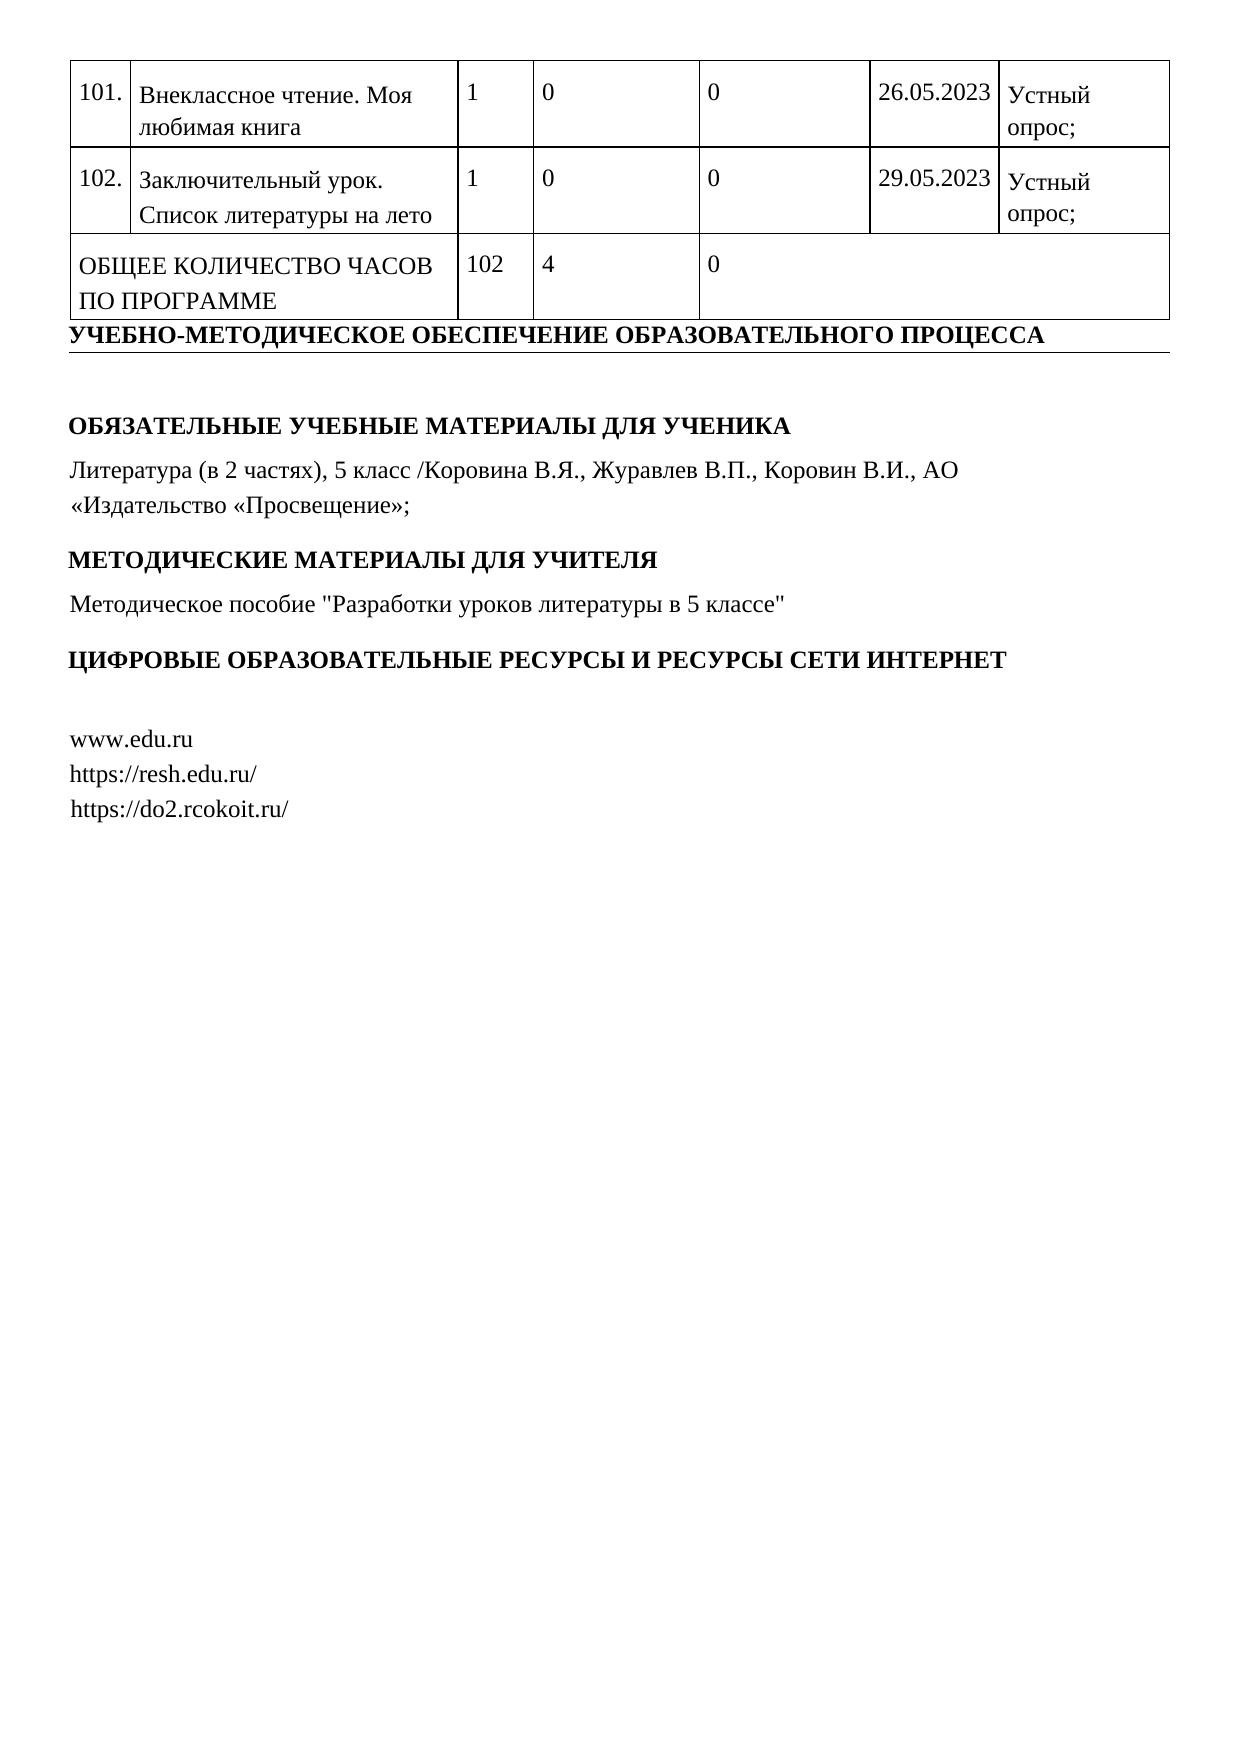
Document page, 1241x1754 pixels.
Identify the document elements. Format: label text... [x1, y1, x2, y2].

table_cell 0 [700, 148, 869, 232]
table_cell 0 [534, 148, 699, 232]
text ОБЯЗАТЕЛЬНЫЕ УЧЕБНЫЕ МАТЕРИАЛЫ ДЛЯ УЧЕНИКА [68, 411, 1122, 439]
table_cell 1 [459, 61, 533, 146]
table_cell 101. [71, 61, 130, 146]
table_cell 0 [700, 61, 869, 146]
table_cell 1 [459, 148, 533, 232]
table_cell Устный опрос; [1000, 61, 1169, 146]
table_cell 29.05.2023 [871, 148, 998, 232]
text Литература (в 2 частях), 5 класс /Коровина В.Я., Журавлев В.П., Коровин В.И., АО «Издательство «Просвещение»; [69, 455, 1116, 519]
text www.edu.ru [69, 724, 1116, 753]
text Методическое пособие "Разработки уроков литературы в 5 классе" [69, 589, 1116, 618]
table_cell Устный опрос; [1000, 148, 1169, 232]
table_cell 0 [534, 61, 699, 146]
text УЧЕБНО-МЕТОДИЧЕСКОЕ ОБЕСПЕЧЕНИЕ ОБРАЗОВАТЕЛЬНОГО ПРОЦЕССА [68, 320, 1122, 349]
table_cell 102. [71, 148, 130, 232]
text https://resh.edu.ru/ https://do2.rcokoit.ru/ [69, 759, 475, 823]
text МЕТОДИЧЕСКИЕ МАТЕРИАЛЫ ДЛЯ УЧИТЕЛЯ [68, 545, 1122, 573]
table_cell Заключительный урок. Список литературы на лето [131, 148, 457, 232]
table_cell 0 [700, 234, 1169, 319]
table_cell 26.05.2023 [871, 61, 998, 146]
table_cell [131, 61, 457, 146]
text ЦИФРОВЫЕ ОБРАЗОВАТЕЛЬНЫЕ РЕСУРСЫ И РЕСУРСЫ СЕТИ ИНТЕРНЕТ [68, 645, 1122, 673]
table_cell ОБЩЕЕ КОЛИЧЕСТВО ЧАСОВ ПО ПРОГРАММЕ [71, 234, 457, 319]
table_cell 102 [459, 234, 533, 319]
table_cell 4 [534, 234, 699, 319]
